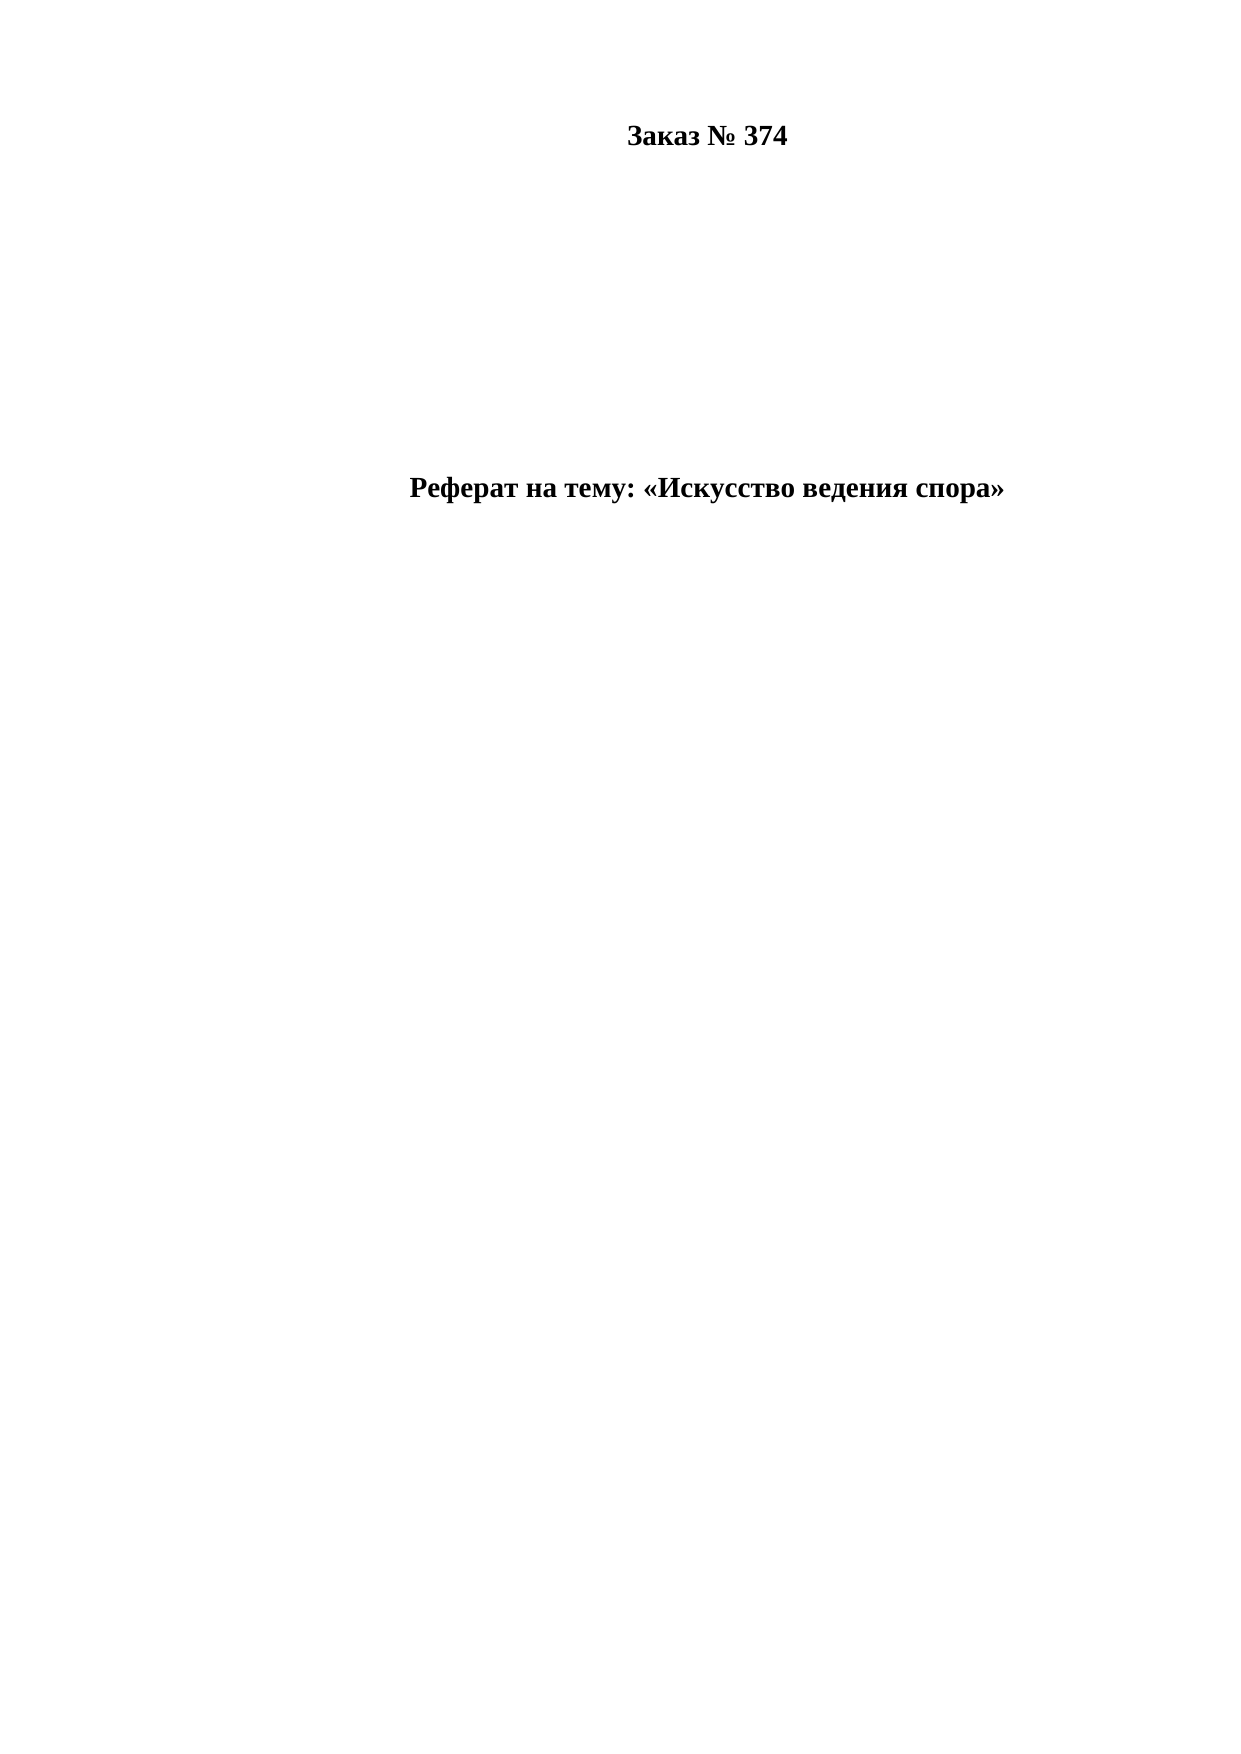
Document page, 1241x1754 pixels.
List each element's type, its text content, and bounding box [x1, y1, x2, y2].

text Реферат на тему: «Искусство ведения спора» [195, 470, 1146, 504]
text Заказ № 374 [195, 118, 1146, 152]
